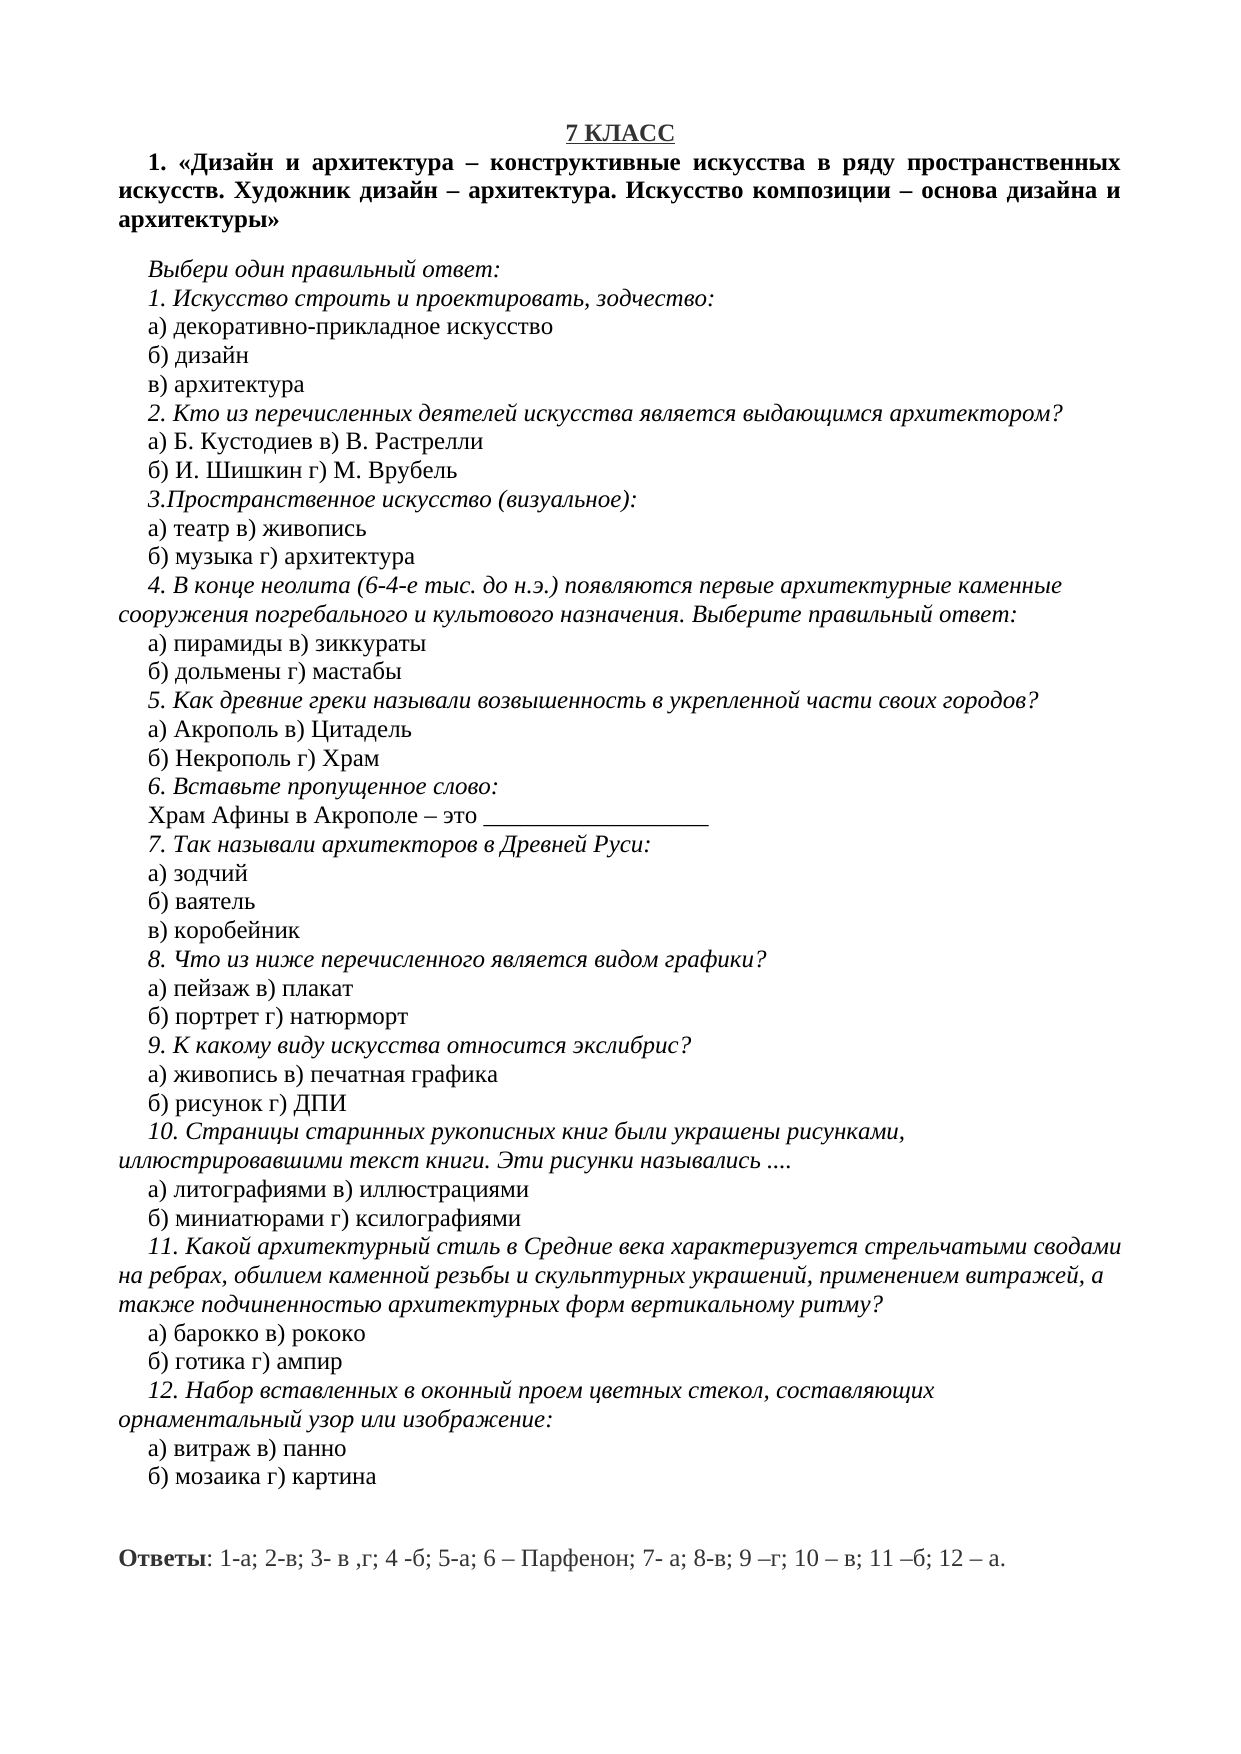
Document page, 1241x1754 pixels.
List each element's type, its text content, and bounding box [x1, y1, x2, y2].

text б) дизайн [118, 340, 1122, 369]
text 4. В конце неолита (6-4-е тыс. до н.э.) появляются первые архитектурные каменные сооружения погребального и культового назначения. Выберите правильный ответ: [118, 570, 1122, 628]
text б) рисунок г) ДПИ [118, 1088, 1122, 1116]
text 3.Пространственное искусство (визуальное): [118, 484, 1122, 513]
text 11. Какой архитектурный стиль в Средние века характеризуется стрельчатыми сводами на ребрах, обилием каменной резьбы и скульптурных украшений, применением витражей, а также подчиненностью архитектурных форм вертикальному ритму? [118, 1231, 1122, 1318]
text а) Б. Кустодиев в) В. Растрелли [118, 426, 1122, 455]
text б) миниатюрами г) ксилографиями [118, 1203, 1122, 1231]
text в) архитектура [118, 369, 1122, 398]
text 6. Вставьте пропущенное слово: [118, 771, 1122, 800]
text Выбери один правильный ответ: [118, 254, 1122, 283]
text б) ваятель [118, 886, 1122, 915]
text б) готика г) ампир [118, 1346, 1122, 1375]
text б) портрет г) натюрморт [118, 1001, 1122, 1030]
text Ответы: 1-а; 2-в; 3- в ,г; 4 -б; 5-а; 6 – Парфенон; 7- а; 8-в; 9 –г; 10 – в; 11 –б; 12 – а. [118, 1543, 1122, 1572]
text а) пейзаж в) плакат [118, 973, 1122, 1001]
text а) зодчий [118, 858, 1122, 886]
text б) дольмены г) мастабы [118, 656, 1122, 685]
text 12. Набор вставленных в оконный проем цветных стекол, составляющих орнаментальный узор или изображение: [118, 1375, 1122, 1433]
text 5. Как древние греки называли возвышенность в укрепленной части своих городов? [118, 685, 1122, 714]
text а) Акрополь в) Цитадель [118, 714, 1122, 743]
text б) И. Шишкин г) М. Врубель [118, 455, 1122, 484]
text б) Некрополь г) Храм [118, 743, 1122, 771]
text 2. Кто из перечисленных деятелей искусства является выдающимся архитектором? [118, 398, 1122, 426]
text в) коробейник [118, 915, 1122, 944]
text 8. Что из ниже перечисленного является видом графики? [118, 944, 1122, 973]
text 10. Страницы старинных рукописных книг были украшены рисунками, иллюстрировавшими текст книги. Эти рисунки назывались .... [118, 1116, 1122, 1174]
text б) мозаика г) картина [118, 1461, 1122, 1490]
text 9. К какому виду искусства относится экслибрис? [118, 1030, 1122, 1059]
text 7. Так называли архитекторов в Древней Руси: [118, 829, 1122, 858]
text 1. «Дизайн и архитектура – конструктивные искусства в ряду пространственных искусств. Художник дизайн – архитектура. Искусство композиции – основа дизайна и архитектуры» [118, 147, 1122, 233]
text 1. Искусство строить и проектировать, зодчество: [118, 283, 1122, 311]
text б) музыка г) архитектура [118, 541, 1122, 570]
text а) пирамиды в) зиккураты [118, 628, 1122, 656]
text а) декоративно-прикладное искусство [118, 311, 1122, 340]
text а) барокко в) рококо [118, 1318, 1122, 1346]
text 7 КЛАСС [118, 118, 1122, 147]
text а) театр в) живопись [118, 513, 1122, 541]
text а) живопись в) печатная графика [118, 1059, 1122, 1088]
text а) литографиями в) иллюстрациями [118, 1174, 1122, 1203]
text Храм Афины в Акрополе – это __________________ [118, 800, 1122, 829]
text а) витраж в) панно [118, 1433, 1122, 1461]
